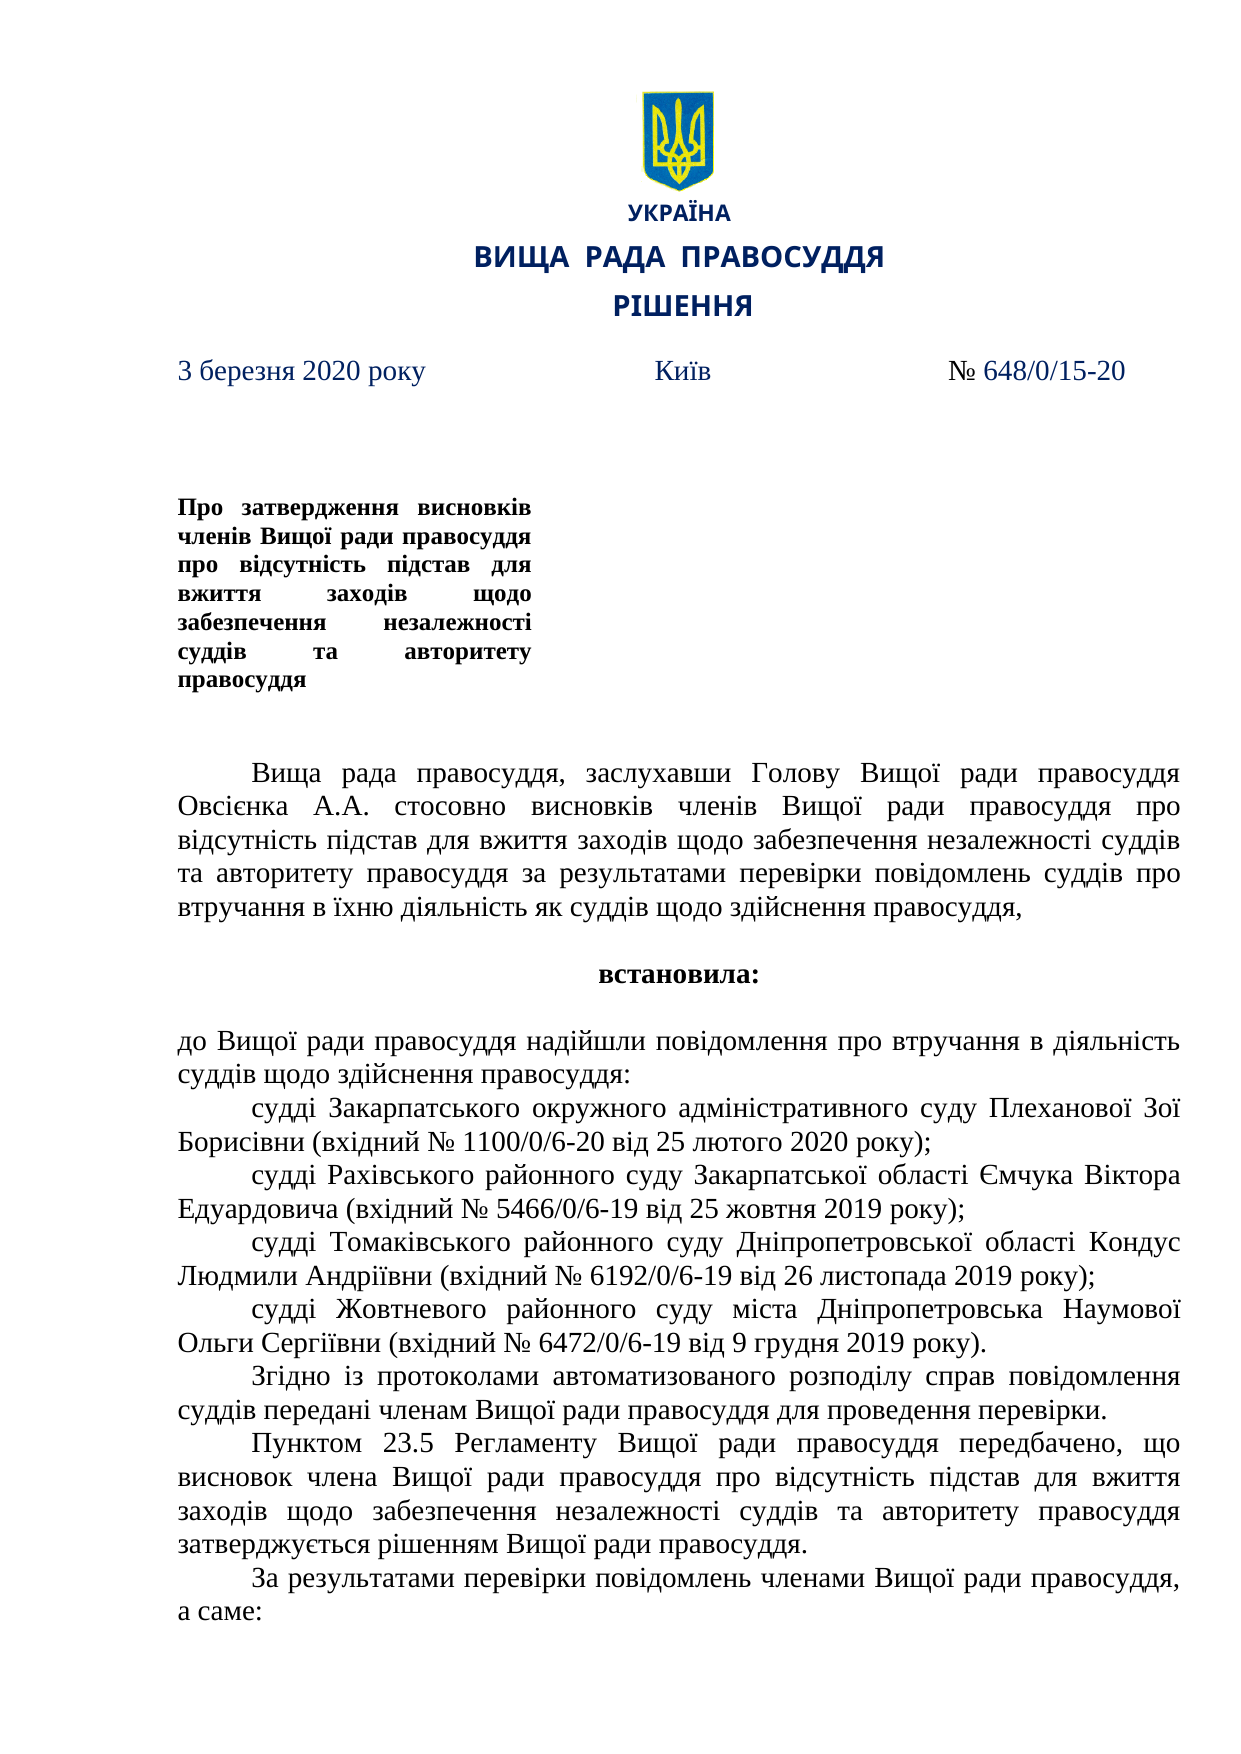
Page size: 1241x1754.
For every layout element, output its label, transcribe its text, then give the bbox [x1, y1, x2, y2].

text Пунктом 23.5 Регламенту Вищої ради правосуддя передбачено, що висновок члена Вищої ради правосуддя про відсутність підстав для вжиття заходів щодо забезпечення незалежності суддів та авторитету правосуддя затверджується рішенням Вищої ради правосуддя. [177, 1426, 1181, 1560]
text судді Рахівського районного суду Закарпатської області Ємчука Віктора Едуардовича (вхідний № 5466/0/6-19 від 25 жовтня 2019 року); [177, 1157, 1181, 1224]
text Вища рада правосуддя, заслухавши Голову Вищої ради правосуддя Овсієнка А.А. стосовно висновків членів Вищої ради правосуддя про відсутність підстав для вжиття заходів щодо забезпечення незалежності суддів та авторитету правосуддя за результатами перевірки повідомлень суддів про втручання в їхню діяльність як суддів щодо здійснення правосуддя, [177, 755, 1181, 922]
text За результатами перевірки повідомлень членами Вищої ради правосуддя, а саме: [177, 1560, 1181, 1627]
text УКРАЇНА [177, 197, 1181, 228]
text ВИЩА РАДА ПРАВОСУДДЯ [177, 237, 1181, 276]
text Про затвердження висновків членів Вищої ради правосуддя про відсутність підстав для вжиття заходів щодо забезпечення незалежності суддів та авторитету правосуддя [177, 492, 532, 693]
picture [636, 86, 722, 199]
table_header № 648/0/15-20 [833, 354, 1211, 406]
table_header 3 березня 2020 року [166, 354, 488, 406]
table_header Київ [489, 354, 833, 406]
text РІШЕННЯ [177, 286, 1181, 325]
text судді Томаківського районного суду Дніпропетровської області Кондус Людмили Андріївни (вхідний № 6192/0/6-19 від 26 листопада 2019 року); [177, 1224, 1181, 1291]
text Згідно із протоколами автоматизованого розподілу справ повідомлення суддів передані членам Вищої ради правосуддя для проведення перевірки. [177, 1358, 1181, 1426]
text судді Закарпатського окружного адміністративного суду Плеханової Зої Борисівни (вхідний № 1100/0/6-20 від 25 лютого 2020 року); [177, 1090, 1181, 1157]
text до Вищої ради правосуддя надійшли повідомлення про втручання в діяльність суддів щодо здійснення правосуддя: [177, 1023, 1181, 1090]
text встановила: [177, 956, 1181, 989]
text судді Жовтневого районного суду міста Дніпропетровська Наумової Ольги Сергіївни (вхідний № 6472/0/6-19 від 9 грудня 2019 року). [177, 1291, 1181, 1358]
